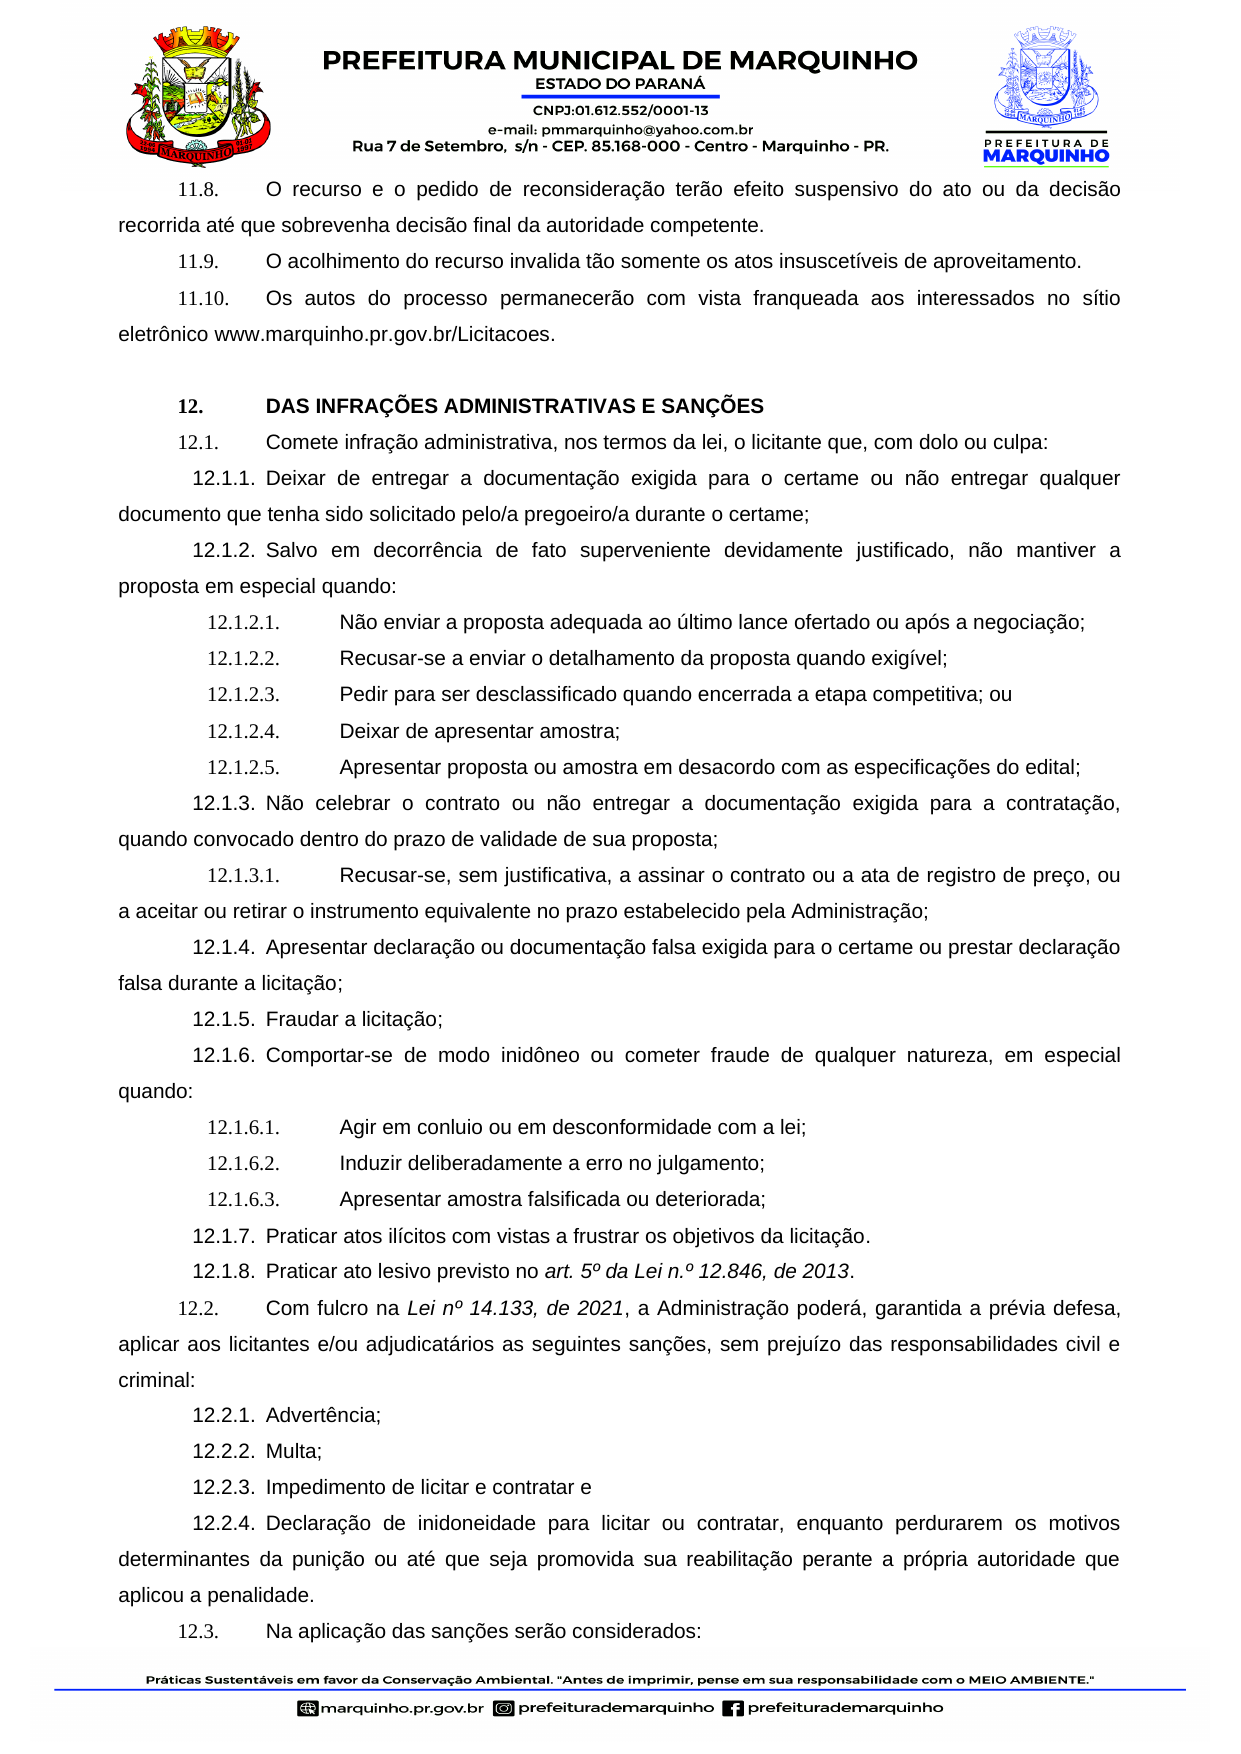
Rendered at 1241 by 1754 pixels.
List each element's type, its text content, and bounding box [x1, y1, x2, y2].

text Fraudar a licitação; [118, 1007, 1122, 1031]
text O acolhimento do recurso invalida tão somente os atos insuscetíveis de aproveitamento. [118, 249, 1122, 273]
text Apresentar amostra falsificada ou deteriorada; [118, 1187, 1122, 1211]
text Comete infração administrativa, nos termos da lei, o licitante que, com dolo ou culpa: [118, 430, 1122, 454]
text O recurso e o pedido de reconsideração terão efeito suspensivo do ato ou da decisão recorrida até que sobrevenha decisão final da autoridade competente. [118, 177, 1122, 237]
text Advertência; [118, 1403, 1122, 1427]
text Pedir para ser desclassificado quando encerrada a etapa competitiva; ou [118, 682, 1122, 706]
text Induzir deliberadamente a erro no julgamento; [118, 1151, 1122, 1175]
text Apresentar proposta ou amostra em desacordo com as especificações do edital; [118, 755, 1122, 779]
text Recusar-se, sem justificativa, a assinar o contrato ou a ata de registro de preço, ou a aceitar ou retirar o instrumento equivalente no prazo estabelecido pela Administração; [118, 863, 1122, 923]
text Não enviar a proposta adequada ao último lance ofertado ou após a negociação; [118, 610, 1122, 634]
picture [60, 0, 1181, 191]
text DAS INFRAÇÕES ADMINISTRATIVAS E SANÇÕES [118, 393, 1122, 418]
text Apresentar declaração ou documentação falsa exigida para o certame ou prestar declaração falsa durante a licitação; [118, 935, 1122, 995]
text Declaração de inidoneidade para licitar ou contratar, enquanto perdurarem os motivos determinantes da punição ou até que seja promovida sua reabilitação perante a própria autoridade que aplicou a penalidade. [118, 1511, 1122, 1607]
picture [30, 1647, 1210, 1742]
text Comportar-se de modo inidôneo ou cometer fraude de qualquer natureza, em especial quando: [118, 1043, 1122, 1103]
text Praticar ato lesivo previsto no art. 5º da Lei n.º 12.846, de 2013. [118, 1259, 1122, 1283]
text Os autos do processo permanecerão com vista franqueada aos interessados no sítio eletrônico www.marquinho.pr.gov.br/Licitacoes. [118, 286, 1122, 346]
text Impedimento de licitar e contratar e [118, 1475, 1122, 1499]
text Recusar-se a enviar o detalhamento da proposta quando exigível; [118, 646, 1122, 670]
text Multa; [118, 1439, 1122, 1463]
text Na aplicação das sanções serão considerados: [118, 1619, 1122, 1643]
text Agir em conluio ou em desconformidade com a lei; [118, 1115, 1122, 1139]
text Deixar de apresentar amostra; [118, 718, 1122, 743]
text Deixar de entregar a documentação exigida para o certame ou não entregar qualquer documento que tenha sido solicitado pelo/a pregoeiro/a durante o certame; [118, 466, 1122, 526]
text Praticar atos ilícitos com vistas a frustrar os objetivos da licitação. [118, 1223, 1122, 1247]
text Com fulcro na Lei nº 14.133, de 2021, a Administração poderá, garantida a prévia defesa, aplicar aos licitantes e/ou adjudicatários as seguintes sanções, sem prejuízo das responsabilidades civil e criminal: [118, 1295, 1122, 1391]
text Salvo em decorrência de fato superveniente devidamente justificado, não mantiver a proposta em especial quando: [118, 538, 1122, 598]
text Não celebrar o contrato ou não entregar a documentação exigida para a contratação, quando convocado dentro do prazo de validade de sua proposta; [118, 791, 1122, 851]
